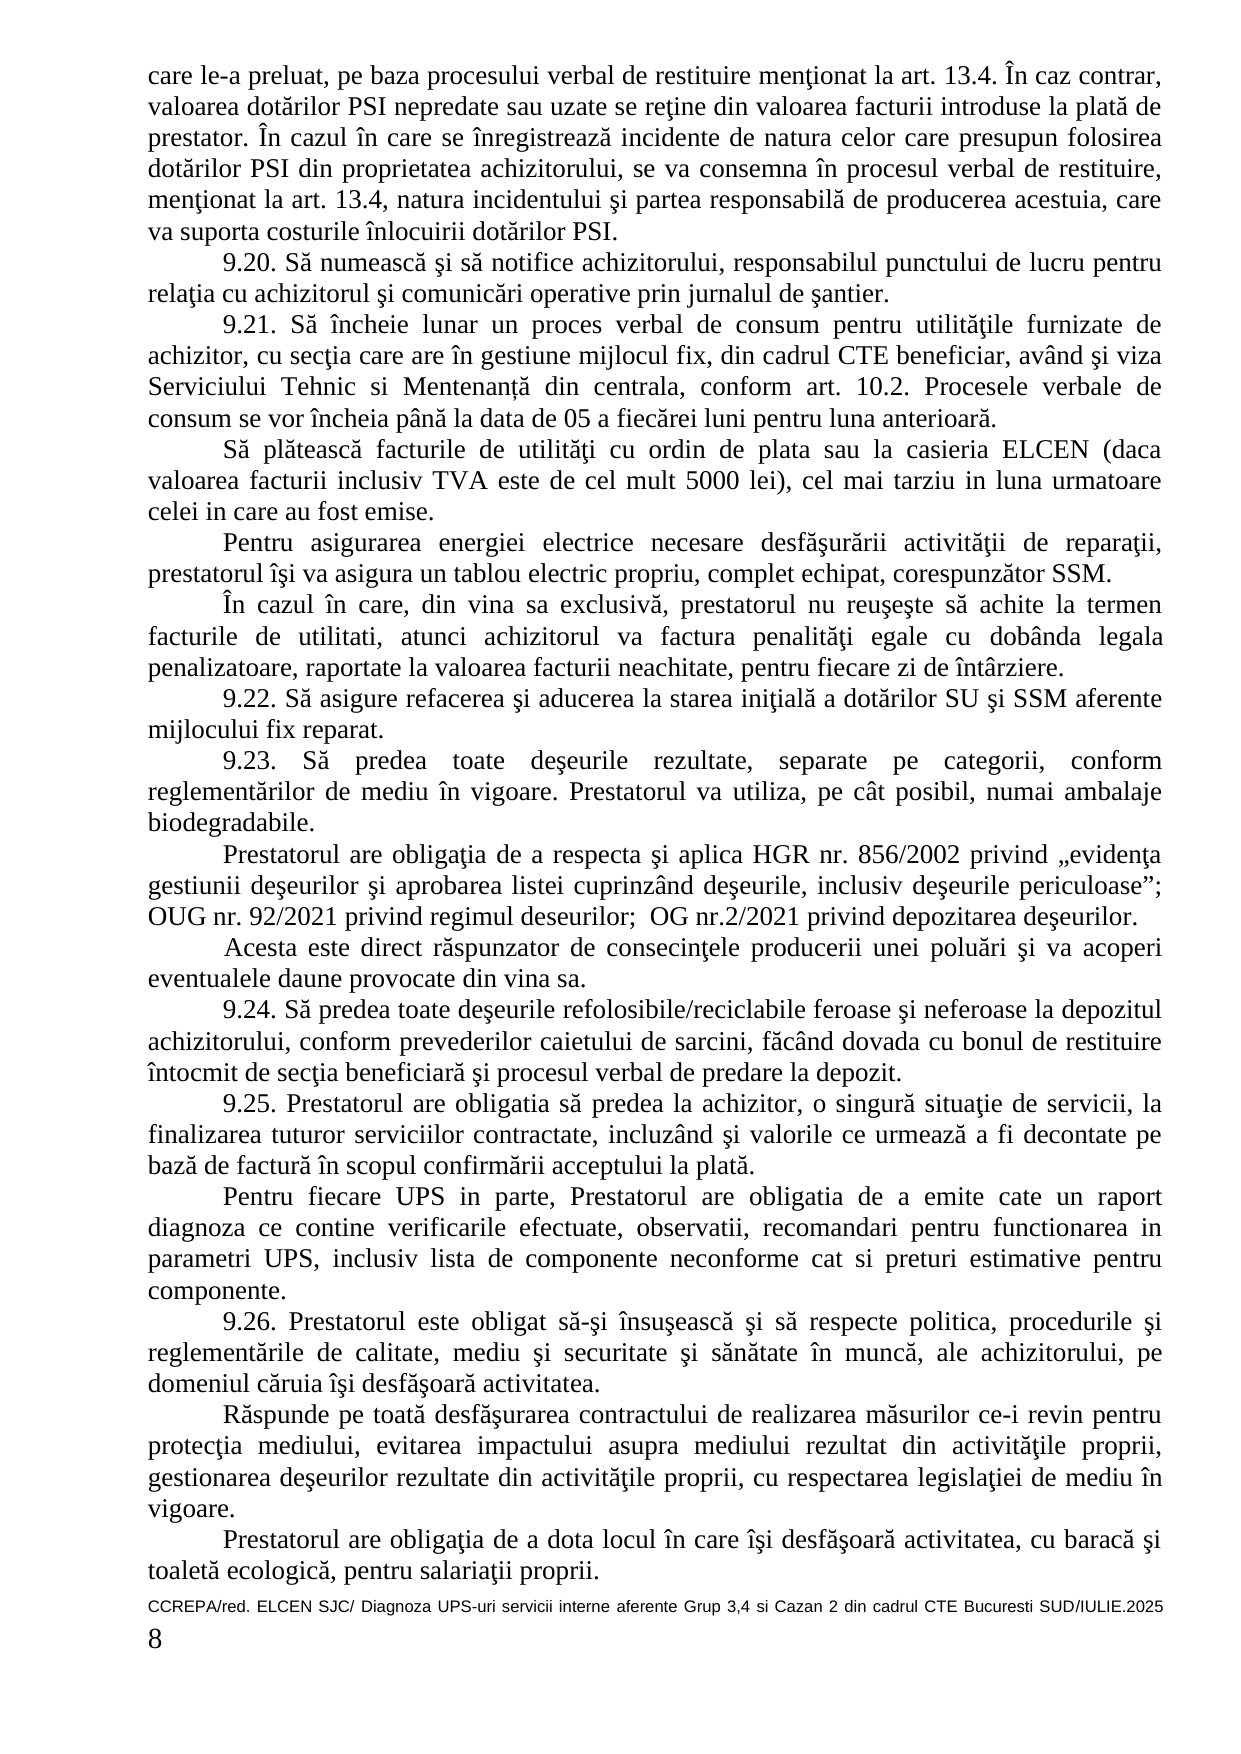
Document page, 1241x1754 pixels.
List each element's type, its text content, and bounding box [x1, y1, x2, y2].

text În cazul în care, din vina sa exclusivă, prestatorul nu reuşeşte să achite la termen facturile de utilitati, atunci achizitorul va factura penalităţi egale cu dobânda legala penalizatoare, raportate la valoarea facturii neachitate, pentru fiecare zi de întârziere. [148, 588, 1163, 682]
text 9.23. Să predea toate deşeurile rezultate, separate pe categorii, conform reglementărilor de mediu în vigoare. Prestatorul va utiliza, pe cât posibil, numai ambalaje biodegradabile. [148, 744, 1163, 838]
text Acesta este direct răspunzator de consecinţele producerii unei poluări şi va acoperi eventualele daune provocate din vina sa. [148, 931, 1163, 993]
text Prestatorul are obligaţia de a dota locul în care îşi desfăşoară activitatea, cu baracă şi toaletă ecologică, pentru salariaţii proprii. [148, 1523, 1163, 1585]
text 9.20. Să numească şi să notifice achizitorului, responsabilul punctului de lucru pentru relaţia cu achizitorul şi comunicări operative prin jurnalul de şantier. [148, 246, 1163, 308]
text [148, 59, 1163, 246]
text Răspunde pe toată desfăşurarea contractului de realizarea măsurilor ce-i revin pentru protecţia mediului, evitarea impactului asupra mediului rezultat din activităţile proprii, gestionarea deşeurilor rezultate din activităţile proprii, cu respectarea legislaţiei de mediu în vigoare. [148, 1398, 1163, 1523]
text 9.25. Prestatorul are obligatia să predea la achizitor, o singură situaţie de servicii, la finalizarea tuturor serviciilor contractate, incluzând şi valorile ce urmează a fi decontate pe bază de factură în scopul confirmării acceptului la plată. [148, 1087, 1163, 1180]
text Prestatorul are obligaţia de a respecta şi aplica HGR nr. 856/2002 privind „evidenţa gestiunii deşeurilor şi aprobarea listei cuprinzând deşeurile, inclusiv deşeurile periculoase”; OUG nr. 92/2021 privind regimul deseurilor; OG nr.2/2021 privind depozitarea deşeurilor. [148, 838, 1163, 931]
text Pentru fiecare UPS in parte, Prestatorul are obligatia de a emite cate un raport diagnoza ce contine verificarile efectuate, observatii, recomandari pentru functionarea in parametri UPS, inclusiv lista de componente neconforme cat si preturi estimative pentru componente. [148, 1180, 1163, 1305]
text 9.26. Prestatorul este obligat să-şi însuşească şi să respecte politica, procedurile şi reglementările de calitate, mediu şi securitate şi sănătate în muncă, ale achizitorului, pe domeniul căruia îşi desfăşoară activitatea. [148, 1305, 1163, 1398]
text 9.22. Să asigure refacerea şi aducerea la starea iniţială a dotărilor SU şi SSM aferente mijlocului fix reparat. [148, 682, 1163, 744]
text 9.24. Să predea toate deşeurile refolosibile/reciclabile feroase şi neferoase la depozitul achizitorului, conform prevederilor caietului de sarcini, făcând dovada cu bonul de restituire întocmit de secţia beneficiară şi procesul verbal de predare la depozit. [148, 993, 1163, 1087]
text 9.21. Să încheie lunar un proces verbal de consum pentru utilităţile furnizate de achizitor, cu secţia care are în gestiune mijlocul fix, din cadrul CTE beneficiar, având şi viza Serviciului Tehnic si Mentenanță din centrala, conform art. 10.2. Procesele verbale de consum se vor încheia până la data de 05 a fiecărei luni pentru luna anterioară. [148, 308, 1163, 433]
text Pentru asigurarea energiei electrice necesare desfăşurării activităţii de reparaţii, prestatorul îşi va asigura un tablou electric propriu, complet echipat, corespunzător SSM. [148, 526, 1163, 588]
text Să plătească facturile de utilităţi cu ordin de plata sau la casieria ELCEN (daca valoarea facturii inclusiv TVA este de cel mult 5000 lei), cel mai tarziu in luna urmatoare celei in care au fost emise. [148, 433, 1163, 526]
